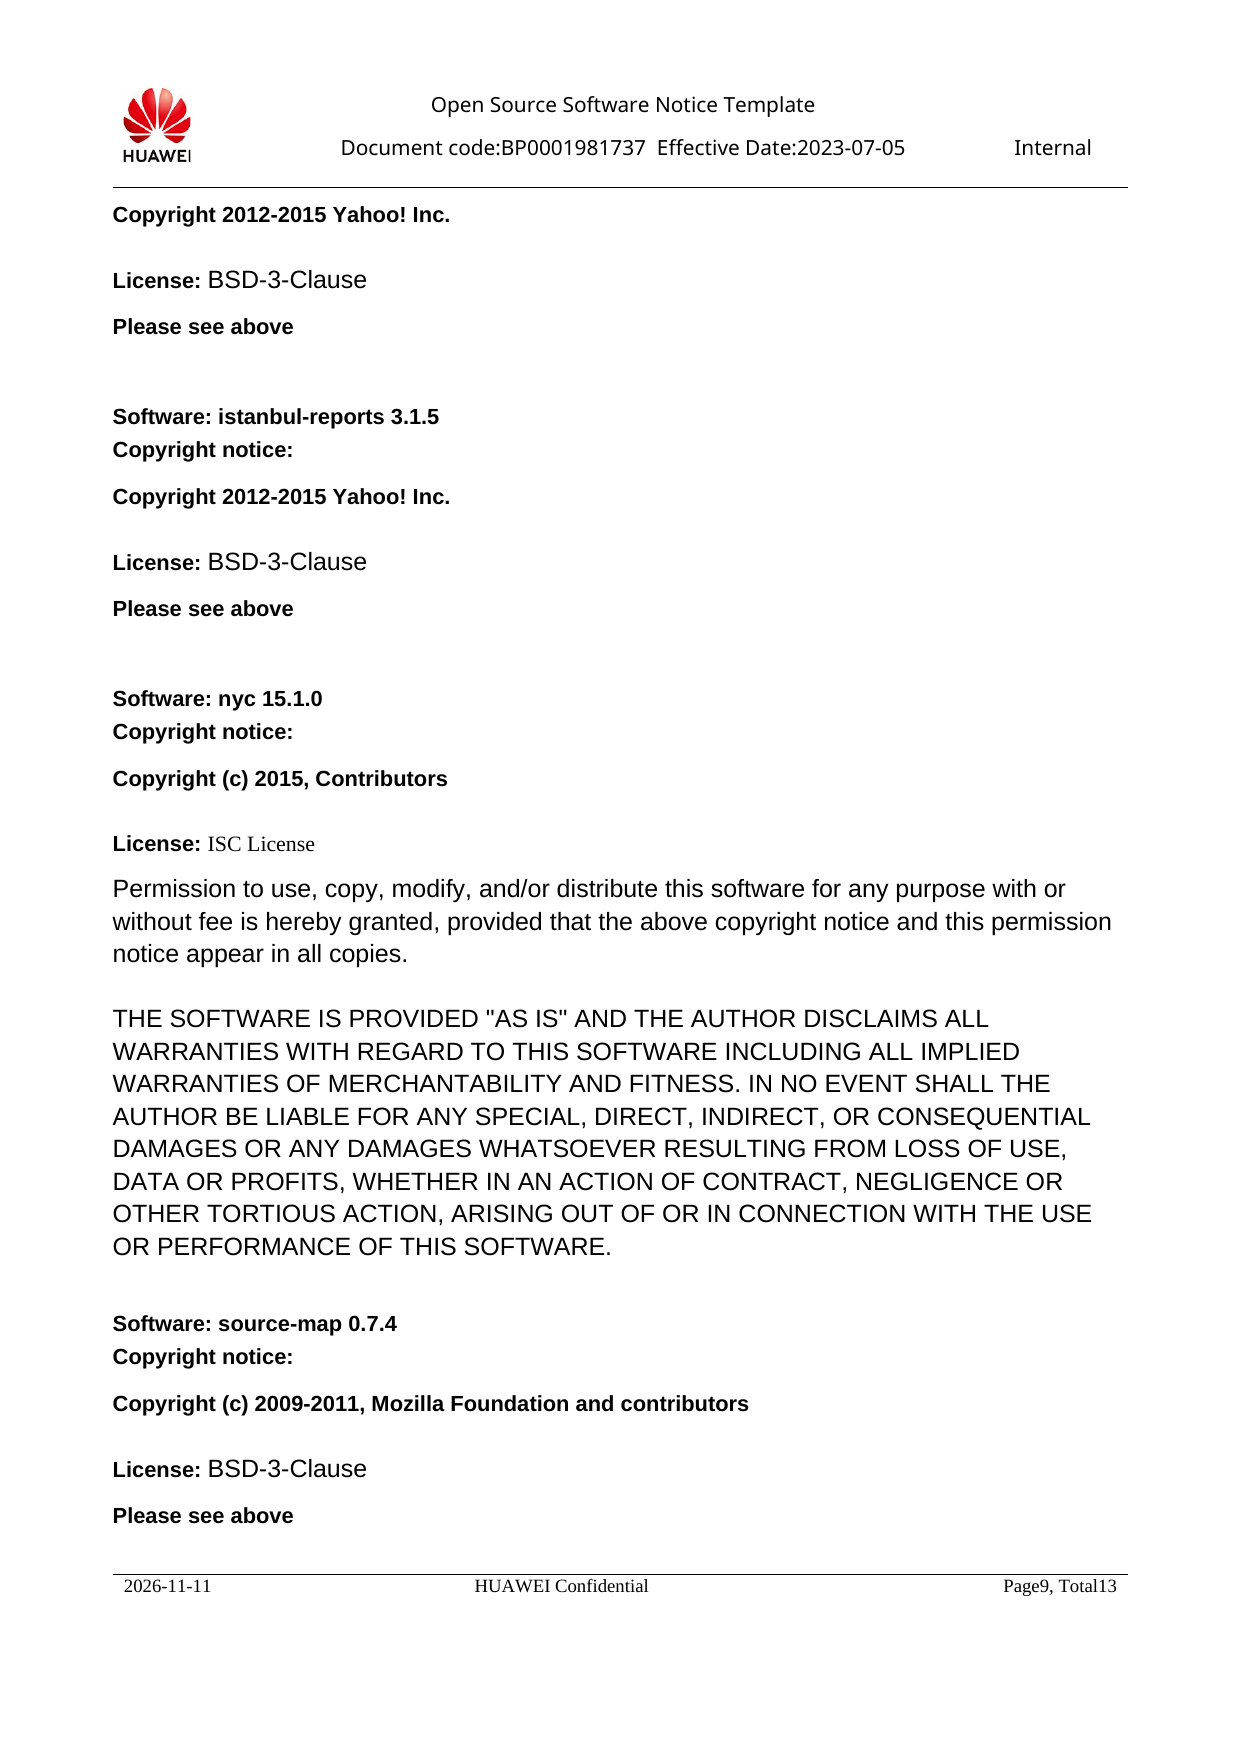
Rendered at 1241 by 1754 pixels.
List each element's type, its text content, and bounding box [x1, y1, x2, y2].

text Please see above [112, 310, 1128, 342]
text License: BSD-3-Clause [112, 263, 1128, 296]
text THE SOFTWARE IS PROVIDED "AS IS" AND THE AUTHOR DISCLAIMS ALL WARRANTIES WITH REGARD TO THIS SOFTWARE INCLUDING ALL IMPLIED WARRANTIES OF MERCHANTABILITY AND FITNESS. IN NO EVENT SHALL THE AUTHOR BE LIABLE FOR ANY SPECIAL, DIRECT, INDIRECT, OR CONSEQUENTIAL DAMAGES OR ANY DAMAGES WHATSOEVER RESULTING FROM LOSS OF USE, DATA OR PROFITS, WHETHER IN AN ACTION OF CONTRACT, NEGLIGENCE OR OTHER TORTIOUS ACTION, ARISING OUT OF OR IN CONNECTION WITH THE USE OR PERFORMANCE OF THIS SOFTWARE. [112, 1002, 1128, 1262]
text Copyright notice: [112, 433, 1128, 465]
text Copyright 2012-2015 Yahoo! Inc. [112, 198, 1128, 231]
text Copyright 2012-2015 Yahoo! Inc. [112, 480, 1128, 513]
title Software: nyc 15.1.0 [112, 682, 1128, 715]
text Copyright (c) 2015, Contributors [112, 762, 1128, 794]
text Copyright notice: [112, 715, 1128, 747]
text Please see above [112, 1499, 1128, 1532]
text Copyright (c) 2009-2011, Mozilla Foundation and contributors [112, 1387, 1128, 1420]
text License: BSD-3-Clause [112, 1452, 1128, 1485]
picture [123, 88, 191, 162]
text Copyright notice: [112, 1340, 1128, 1372]
text Please see above [112, 592, 1128, 624]
text License: ISC License [112, 827, 1128, 859]
text License: BSD-3-Clause [112, 545, 1128, 578]
title Software: istanbul-reports 3.1.5 [112, 400, 1128, 433]
text Permission to use, copy, modify, and/or distribute this software for any purpose with or without fee is hereby granted, provided that the above copyright notice and this permission notice appear in all copies. [112, 872, 1128, 970]
title Software: source-map 0.7.4 [112, 1307, 1128, 1340]
